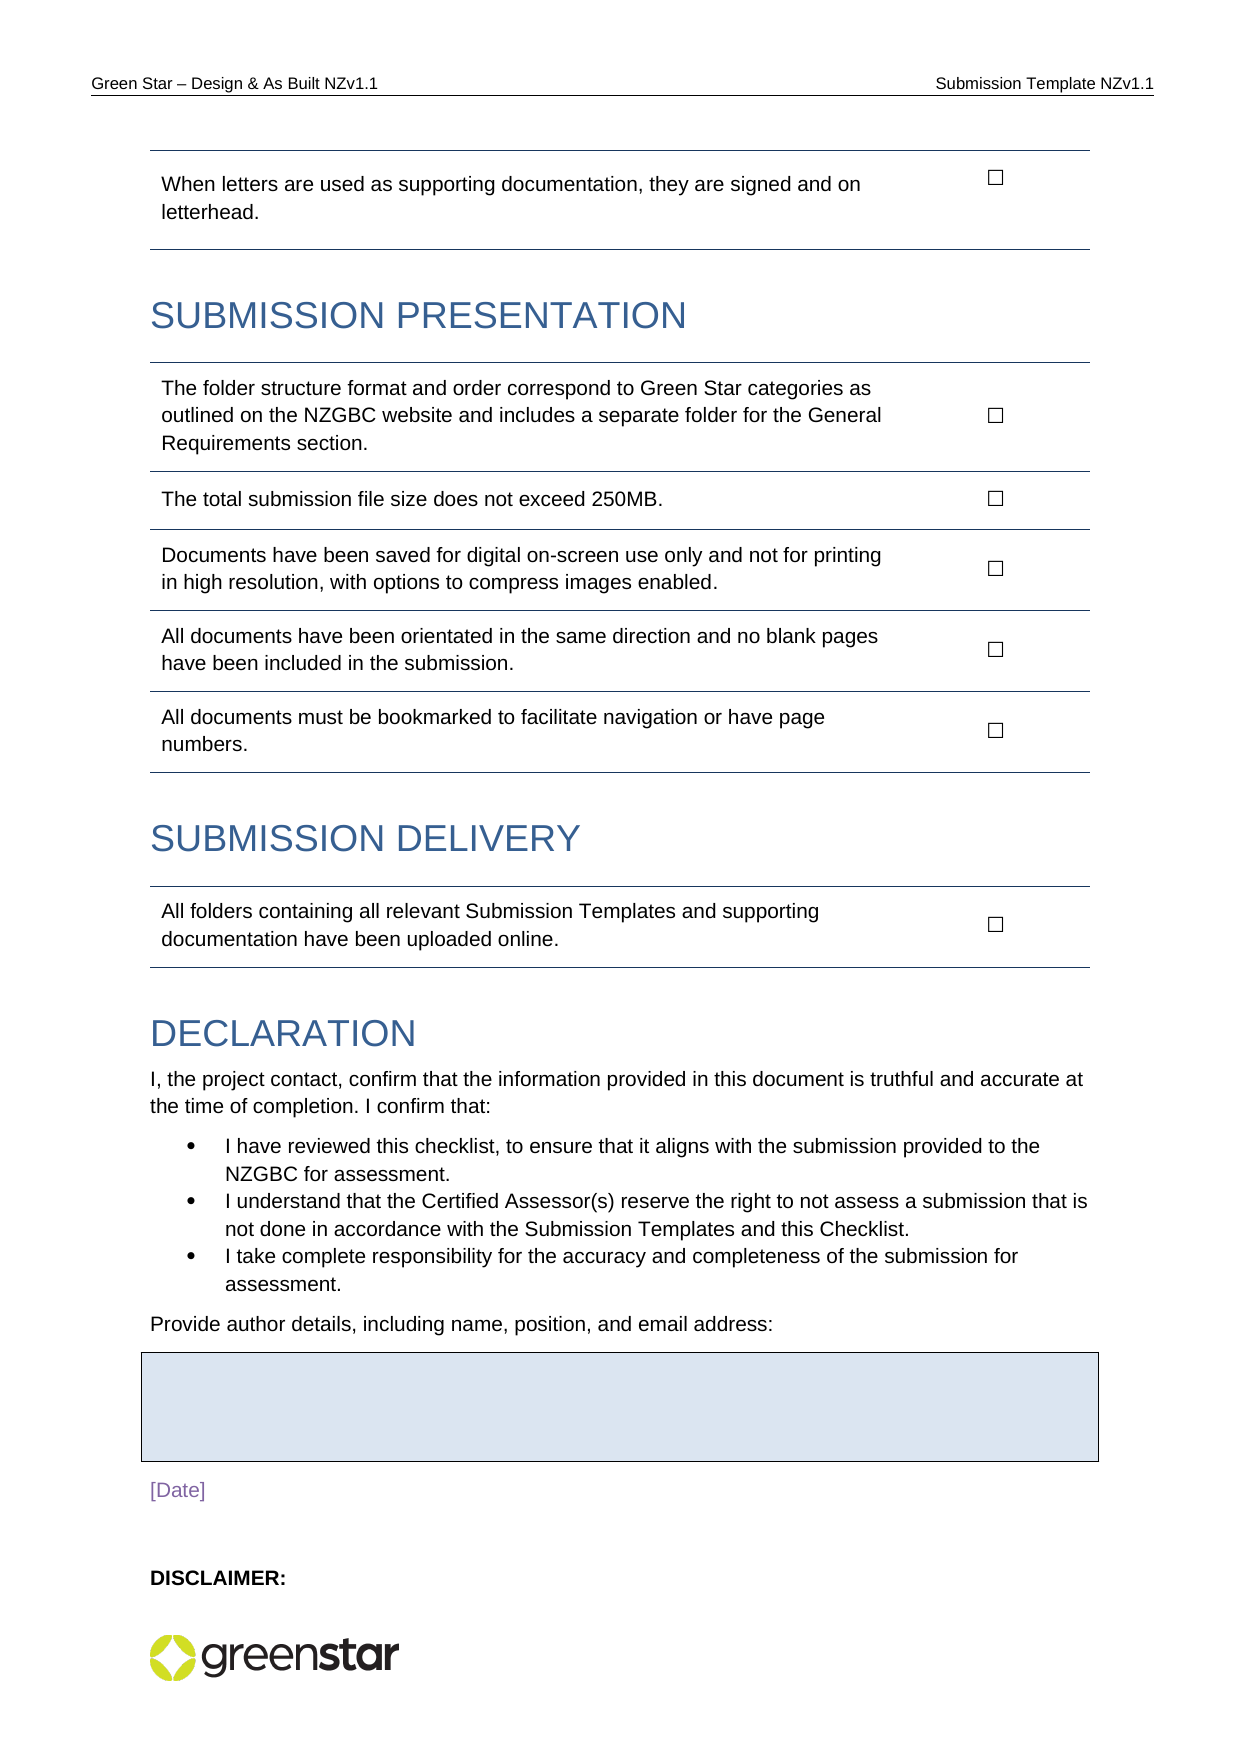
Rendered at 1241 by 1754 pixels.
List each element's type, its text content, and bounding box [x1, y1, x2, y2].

table_cell [901, 611, 1090, 691]
table_cell [901, 472, 1090, 529]
table_cell [901, 692, 1090, 772]
table_cell [901, 151, 1090, 249]
table_header All folders containing all relevant Submission Templates and supporting documentation have been uploaded online. [150, 887, 901, 967]
table_cell All documents must be bookmarked to facilitate navigation or have page numbers. [150, 692, 901, 772]
text Submission presentation [150, 293, 1090, 336]
table_cell All documents have been orientated in the same direction and no blank pages have been included in the submission. [150, 611, 901, 691]
table_header [901, 363, 1090, 471]
table_header The folder structure format and order correspond to Green Star categories as outlined on the NZGBC website and includes a separate folder for the General Requirements section. [150, 363, 901, 471]
list I have reviewed this checklist, to ensure that it aligns with the submission provided to the NZGBC for assessment. [187, 1134, 1090, 1186]
picture [150, 1635, 399, 1681]
list I understand that the Certified Assessor(s) reserve the right to not assess a submission that is not done in accordance with the Submission Templates and this Checklist. [187, 1189, 1090, 1241]
table_cell [901, 530, 1090, 610]
table_cell The total submission file size does not exceed 250MB. [150, 472, 901, 529]
text DISCLAIMER: [150, 1566, 1090, 1589]
table_header [901, 887, 1090, 967]
text I, the project contact, confirm that the information provided in this document is truthful and accurate at the time of completion. I confirm that: [150, 1066, 1090, 1118]
table_cell When letters are used as supporting documentation, they are signed and on letterhead. [150, 151, 901, 249]
text Submission delivery [150, 816, 1090, 859]
list I take complete responsibility for the accuracy and completeness of the submission for assessment. [187, 1244, 1090, 1296]
text Provide author details, including name, position, and email address: [150, 1312, 1090, 1336]
subtitle DECLARATION [150, 1011, 1090, 1054]
table_cell Documents have been saved for digital on-screen use only and not for printing in high resolution, with options to compress images enabled. [150, 530, 901, 610]
